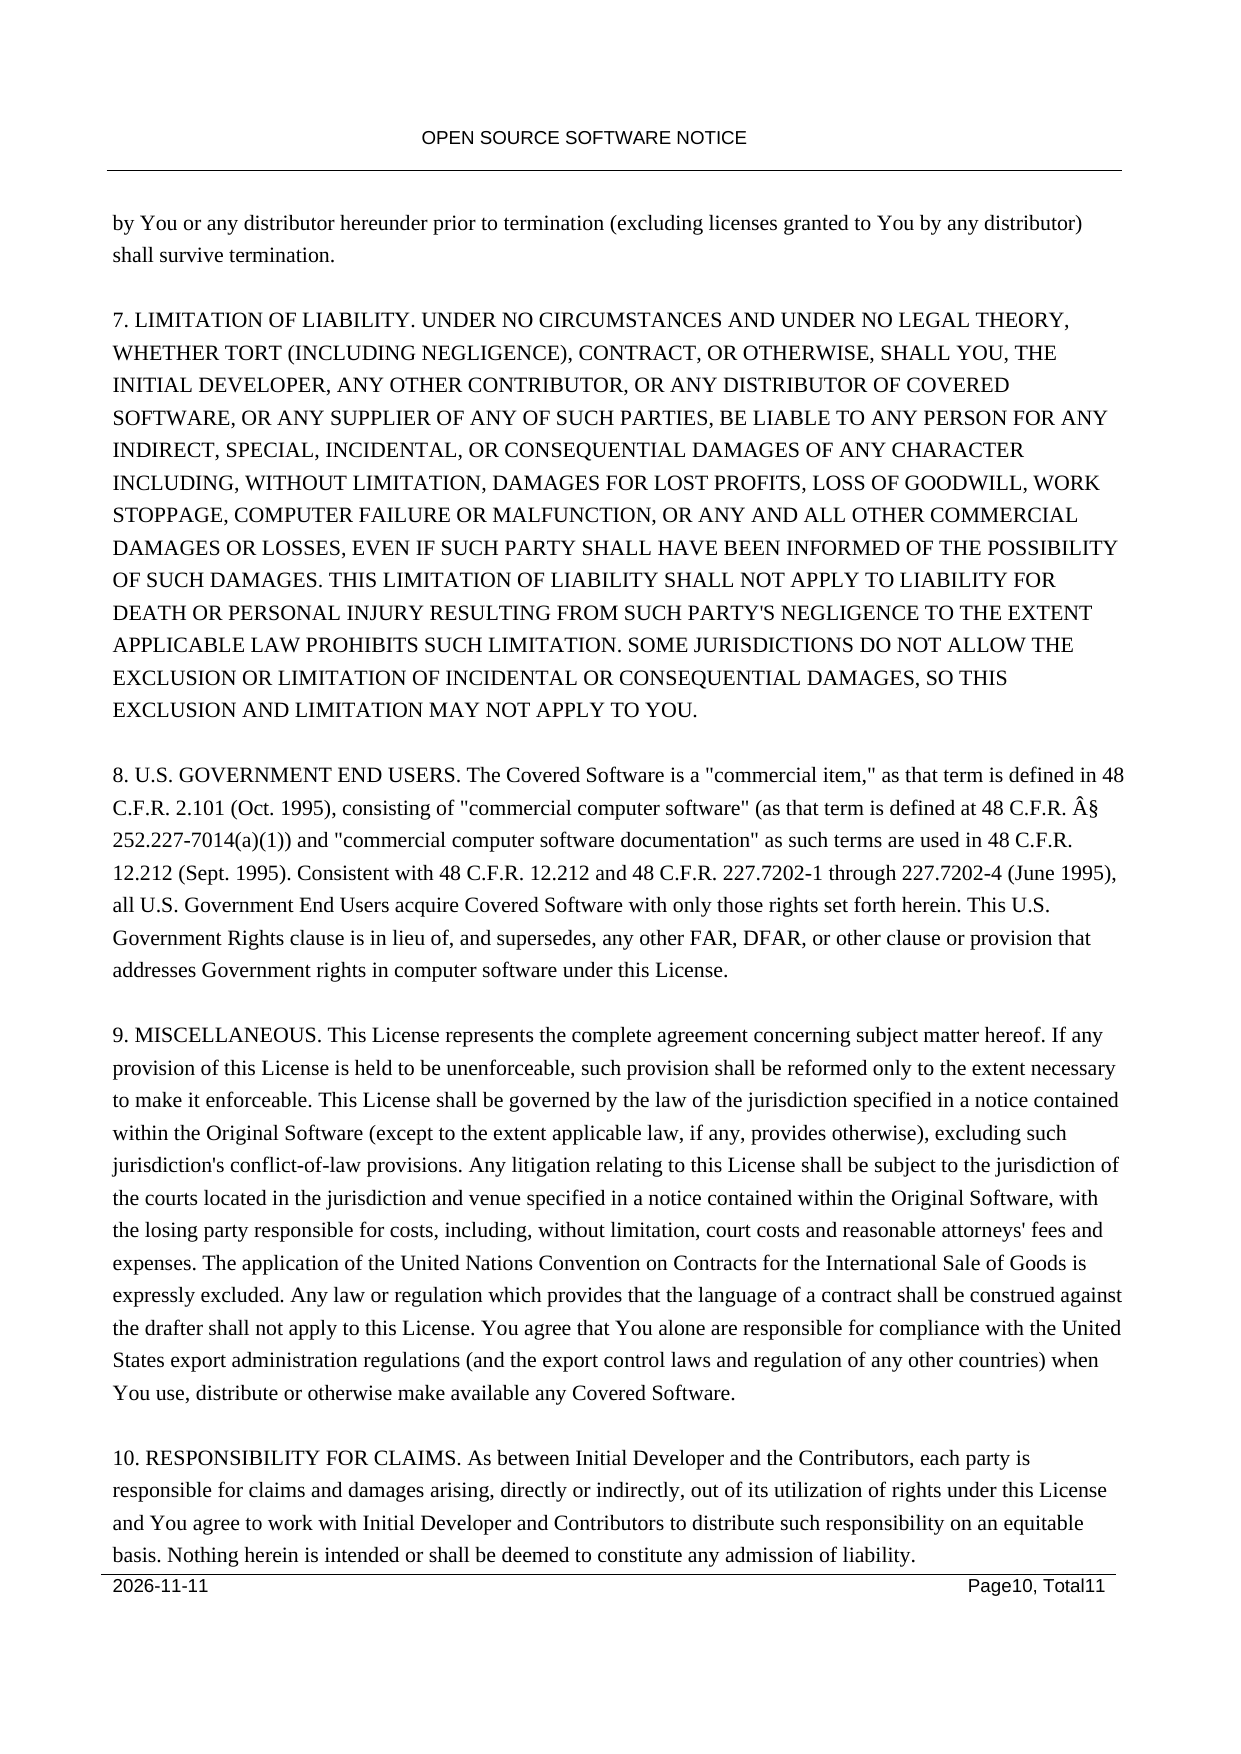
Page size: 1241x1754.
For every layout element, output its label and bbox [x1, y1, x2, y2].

text [112, 206, 1128, 1571]
